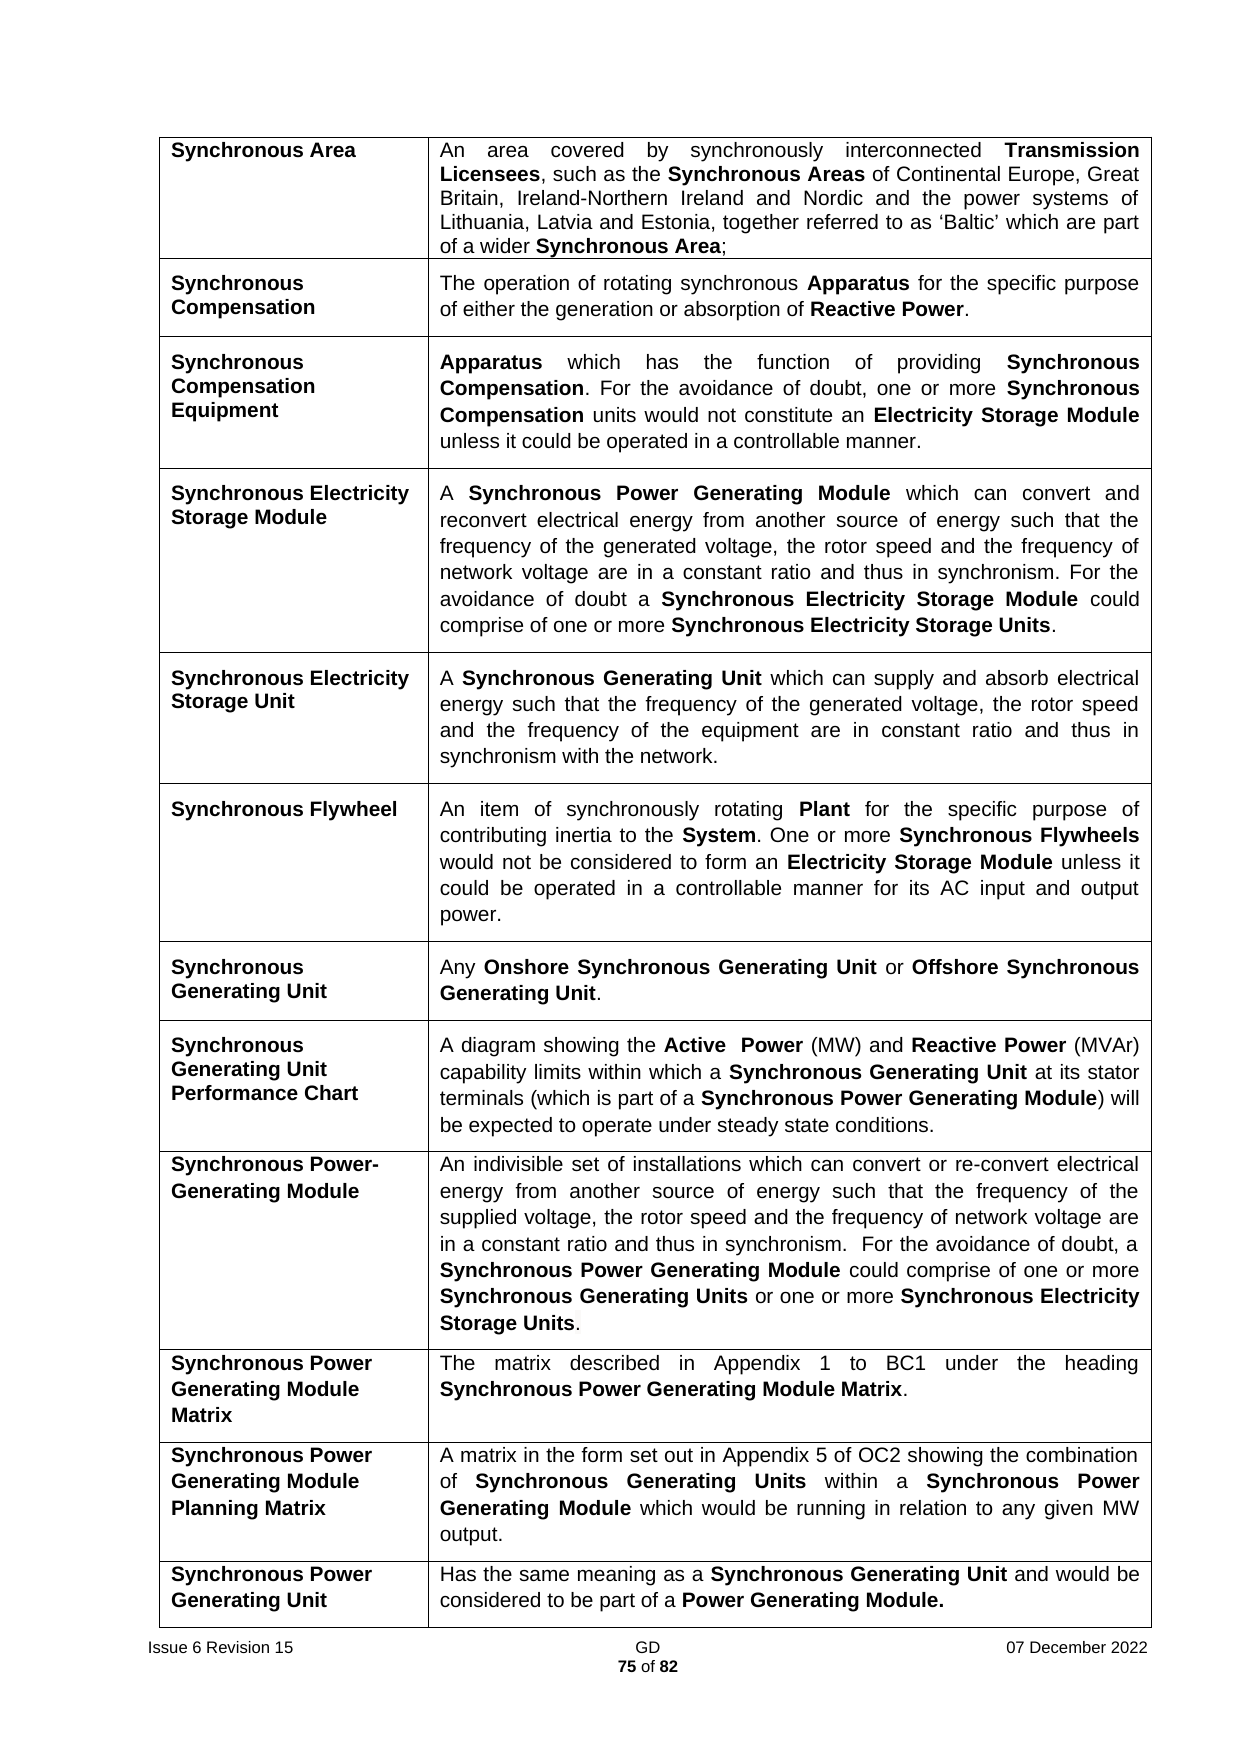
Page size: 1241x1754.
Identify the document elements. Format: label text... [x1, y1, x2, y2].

table_cell Synchronous Power-Generating Module [160, 1152, 428, 1349]
table_cell An indivisible set of installations which can convert or re-convert electrical energy from another source of energy such that the frequency of the supplied voltage, the rotor speed and the frequency of network voltage are in a constant ratio and thus in synchronism. For the avoidance of doubt, a Synchronous Power Generating Module could comprise of one or more Synchronous Generating Units or one or more Synchronous Electricity Storage Units. [429, 1152, 1151, 1349]
table_cell Synchronous Generating Unit [160, 942, 428, 1020]
table_cell A diagram showing the Active Power (MW) and Reactive Power (MVAr) capability limits within which a Synchronous Generating Unit at its stator terminals (which is part of a Synchronous Power Generating Module) will be expected to operate under steady state conditions. [429, 1021, 1151, 1151]
table_cell A Synchronous Generating Unit which can supply and absorb electrical energy such that the frequency of the generated voltage, the rotor speed and the frequency of the equipment are in constant ratio and thus in synchronism with the network. [429, 653, 1151, 783]
table_cell Synchronous Compensation [160, 259, 428, 336]
table_cell Any Onshore Synchronous Generating Unit or Offshore Synchronous Generating Unit. [429, 942, 1151, 1020]
table_cell Synchronous Flywheel [160, 784, 428, 941]
table_cell An item of synchronously rotating Plant for the specific purpose of contributing inertia to the System. One or more Synchronous Flywheels would not be considered to form an Electricity Storage Module unless it could be operated in a controllable manner for its AC input and output power. [429, 784, 1151, 941]
table_cell Synchronous Compensation Equipment [160, 337, 428, 468]
table_cell Synchronous Power Generating Unit [160, 1562, 428, 1627]
table_cell Synchronous Power Generating Module Planning Matrix [160, 1443, 428, 1561]
table_cell Synchronous Generating Unit Performance Chart [160, 1021, 428, 1151]
table_cell Apparatus which has the function of providing Synchronous Compensation. For the avoidance of doubt, one or more Synchronous Compensation units would not constitute an Electricity Storage Module unless it could be operated in a controllable manner. [429, 337, 1151, 468]
table_cell Synchronous Electricity Storage Module [160, 469, 428, 652]
table_cell Synchronous Power Generating Module Matrix [160, 1350, 428, 1442]
table_cell Synchronous Area [160, 138, 428, 257]
table_cell The matrix described in Appendix 1 to BC1 under the heading Synchronous Power Generating Module Matrix. [429, 1350, 1151, 1442]
table_cell The operation of rotating synchronous Apparatus for the specific purpose of either the generation or absorption of Reactive Power. [429, 259, 1151, 336]
table_cell Synchronous Electricity Storage Unit [160, 653, 428, 783]
table_cell An area covered by synchronously interconnected Transmission Licensees, such as the Synchronous Areas of Continental Europe, Great Britain, Ireland-Northern Ireland and Nordic and the power systems of Lithuania, Latvia and Estonia, together referred to as ‘Baltic’ which are part of a wider Synchronous Area; [429, 138, 1151, 257]
table_cell Has the same meaning as a Synchronous Generating Unit and would be considered to be part of a Power Generating Module. [429, 1562, 1151, 1627]
table_cell A matrix in the form set out in Appendix 5 of OC2 showing the combination of Synchronous Generating Units within a Synchronous Power Generating Module which would be running in relation to any given MW output. [429, 1443, 1151, 1561]
table_cell A Synchronous Power Generating Module which can convert and reconvert electrical energy from another source of energy such that the frequency of the generated voltage, the rotor speed and the frequency of network voltage are in a constant ratio and thus in synchronism. For the avoidance of doubt a Synchronous Electricity Storage Module could comprise of one or more Synchronous Electricity Storage Units. [429, 469, 1151, 652]
